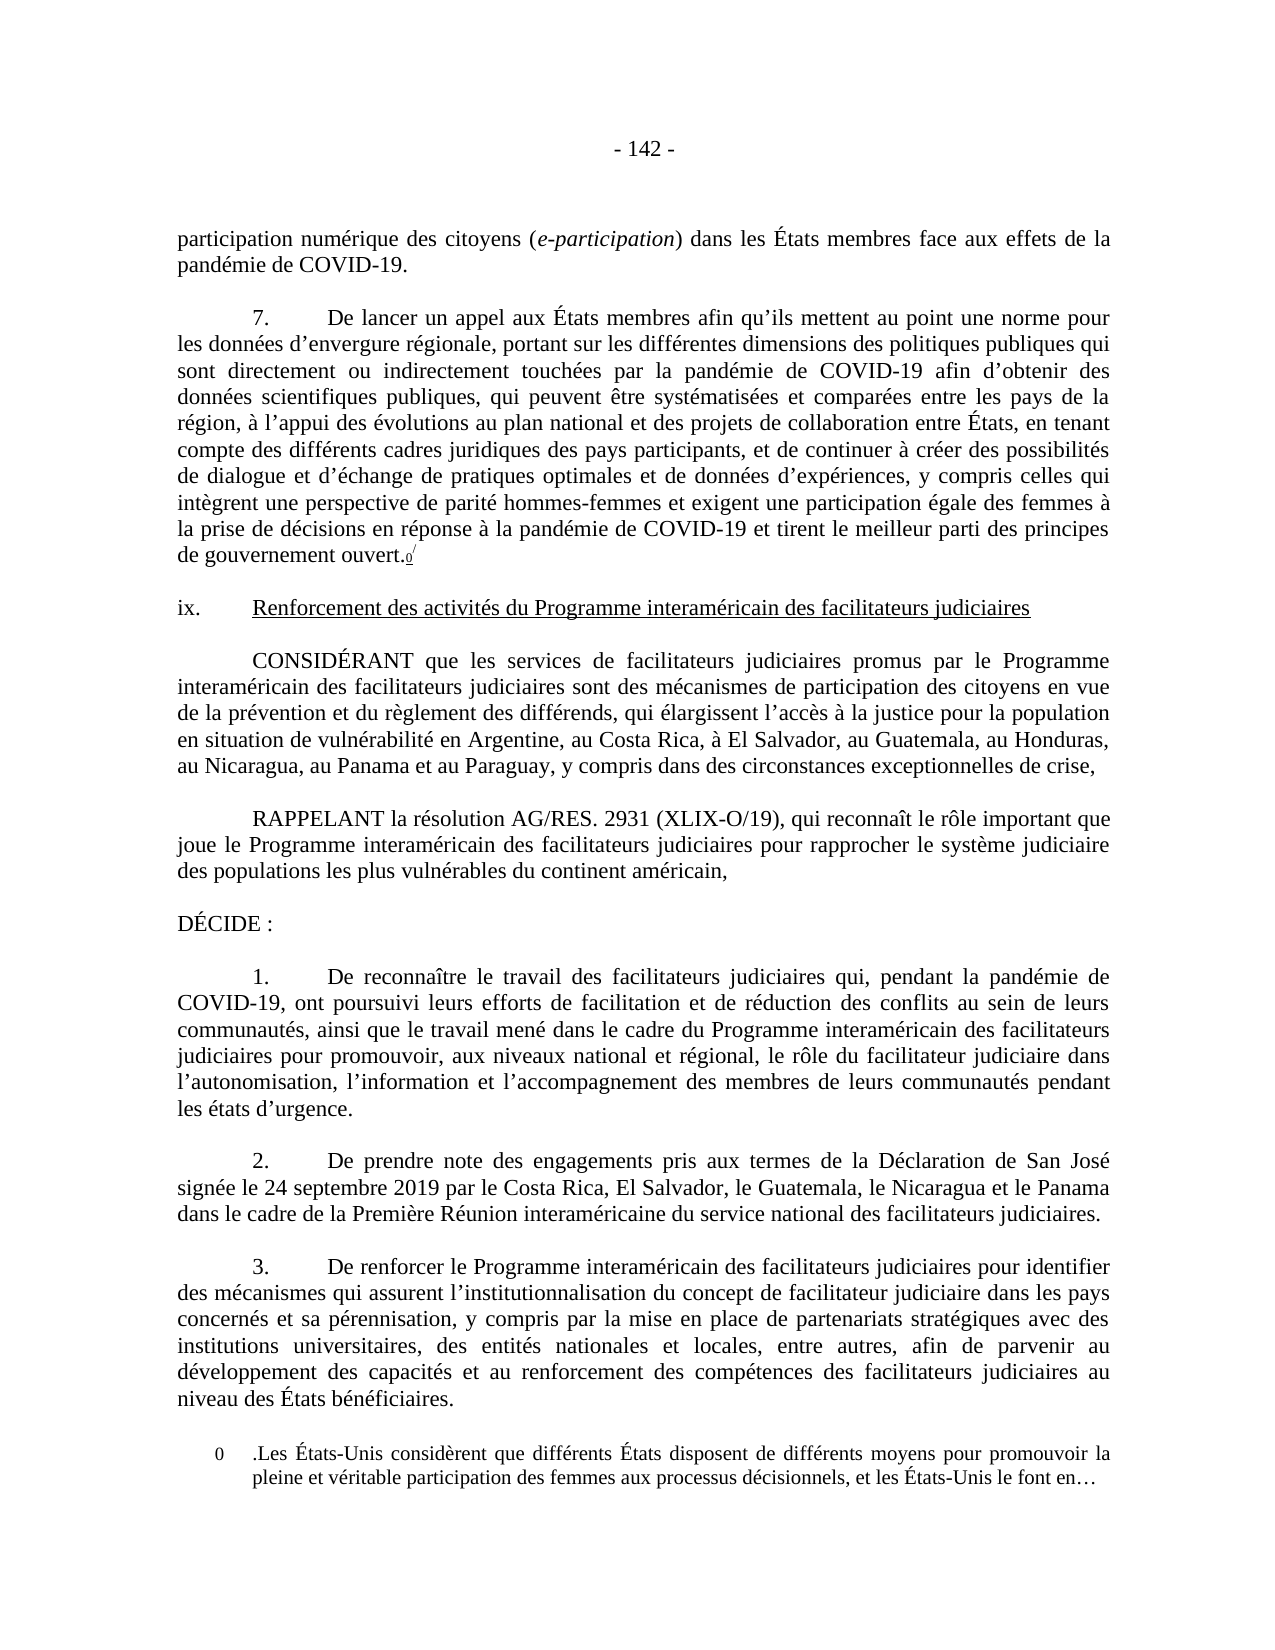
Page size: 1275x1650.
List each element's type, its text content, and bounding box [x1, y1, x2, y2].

text CONSIDÉRANT que les services de facilitateurs judiciaires promus par le Programme interaméricain des facilitateurs judiciaires sont des mécanismes de participation des citoyens en vue de la prévention et du règlement des différends, qui élargissent l’accès à la justice pour la population en situation de vulnérabilité en Argentine, au Costa Rica, à El Salvador, au Guatemala, au Honduras, au Nicaragua, au Panama et au Paraguay, y compris dans des circonstances exceptionnelles de crise, [177, 647, 1111, 778]
text 7. De lancer un appel aux États membres afin qu’ils mettent au point une norme pour les données d’envergure régionale, portant sur les différentes dimensions des politiques publiques qui sont directement ou indirectement touchées par la pandémie de COVID-19 afin d’obtenir des données scientifiques publiques, qui peuvent être systématisées et comparées entre les pays de la région, à l’appui des évolutions au plan national et des projets de collaboration entre États, en tenant compte des différents cadres juridiques des pays participants, et de continuer à créer des possibilités de dialogue et d’échange de pratiques optimales et de données d’expériences, y compris celles qui intègrent une perspective de parité hommes-femmes et exigent une participation égale des femmes à la prise de décisions en réponse à la pandémie de COVID-19 et tirent le meilleur parti des principes de gouvernement ouvert./ [177, 304, 1111, 568]
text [177, 225, 1111, 278]
text 1. De reconnaître le travail des facilitateurs judiciaires qui, pendant la pandémie de COVID-19, ont poursuivi leurs efforts de facilitation et de réduction des conflits au sein de leurs communautés, ainsi que le travail mené dans le cadre du Programme interaméricain des facilitateurs judiciaires pour promouvoir, aux niveaux national et régional, le rôle du facilitateur judiciaire dans l’autonomisation, l’information et l’accompagnement des membres de leurs communautés pendant les états d’urgence. [177, 963, 1111, 1121]
text 3. De renforcer le Programme interaméricain des facilitateurs judiciaires pour identifier des mécanismes qui assurent l’institutionnalisation du concept de facilitateur judiciaire dans les pays concernés et sa pérennisation, y compris par la mise en place de partenariats stratégiques avec des institutions universitaires, des entités nationales et locales, entre autres, afin de parvenir au développement des capacités et au renforcement des compétences des facilitateurs judiciaires au niveau des États bénéficiaires. [177, 1253, 1111, 1411]
text DÉCIDE : [177, 910, 1111, 937]
text 2. De prendre note des engagements pris aux termes de la Déclaration de San José signée le 24 septembre 2019 par le Costa Rica, El Salvador, le Guatemala, le Nicaragua et le Panama dans le cadre de la Première Réunion interaméricaine du service national des facilitateurs judiciaires. [177, 1147, 1111, 1226]
text RAPPELANT la résolution AG/RES. 2931 (XLIX-O/19), qui reconnaît le rôle important que joue le Programme interaméricain des facilitateurs judiciaires pour rapprocher le système judiciaire des populations les plus vulnérables du continent américain, [177, 805, 1111, 884]
text ix. Renforcement des activités du Programme interaméricain des facilitateurs judiciaires [177, 594, 1111, 620]
